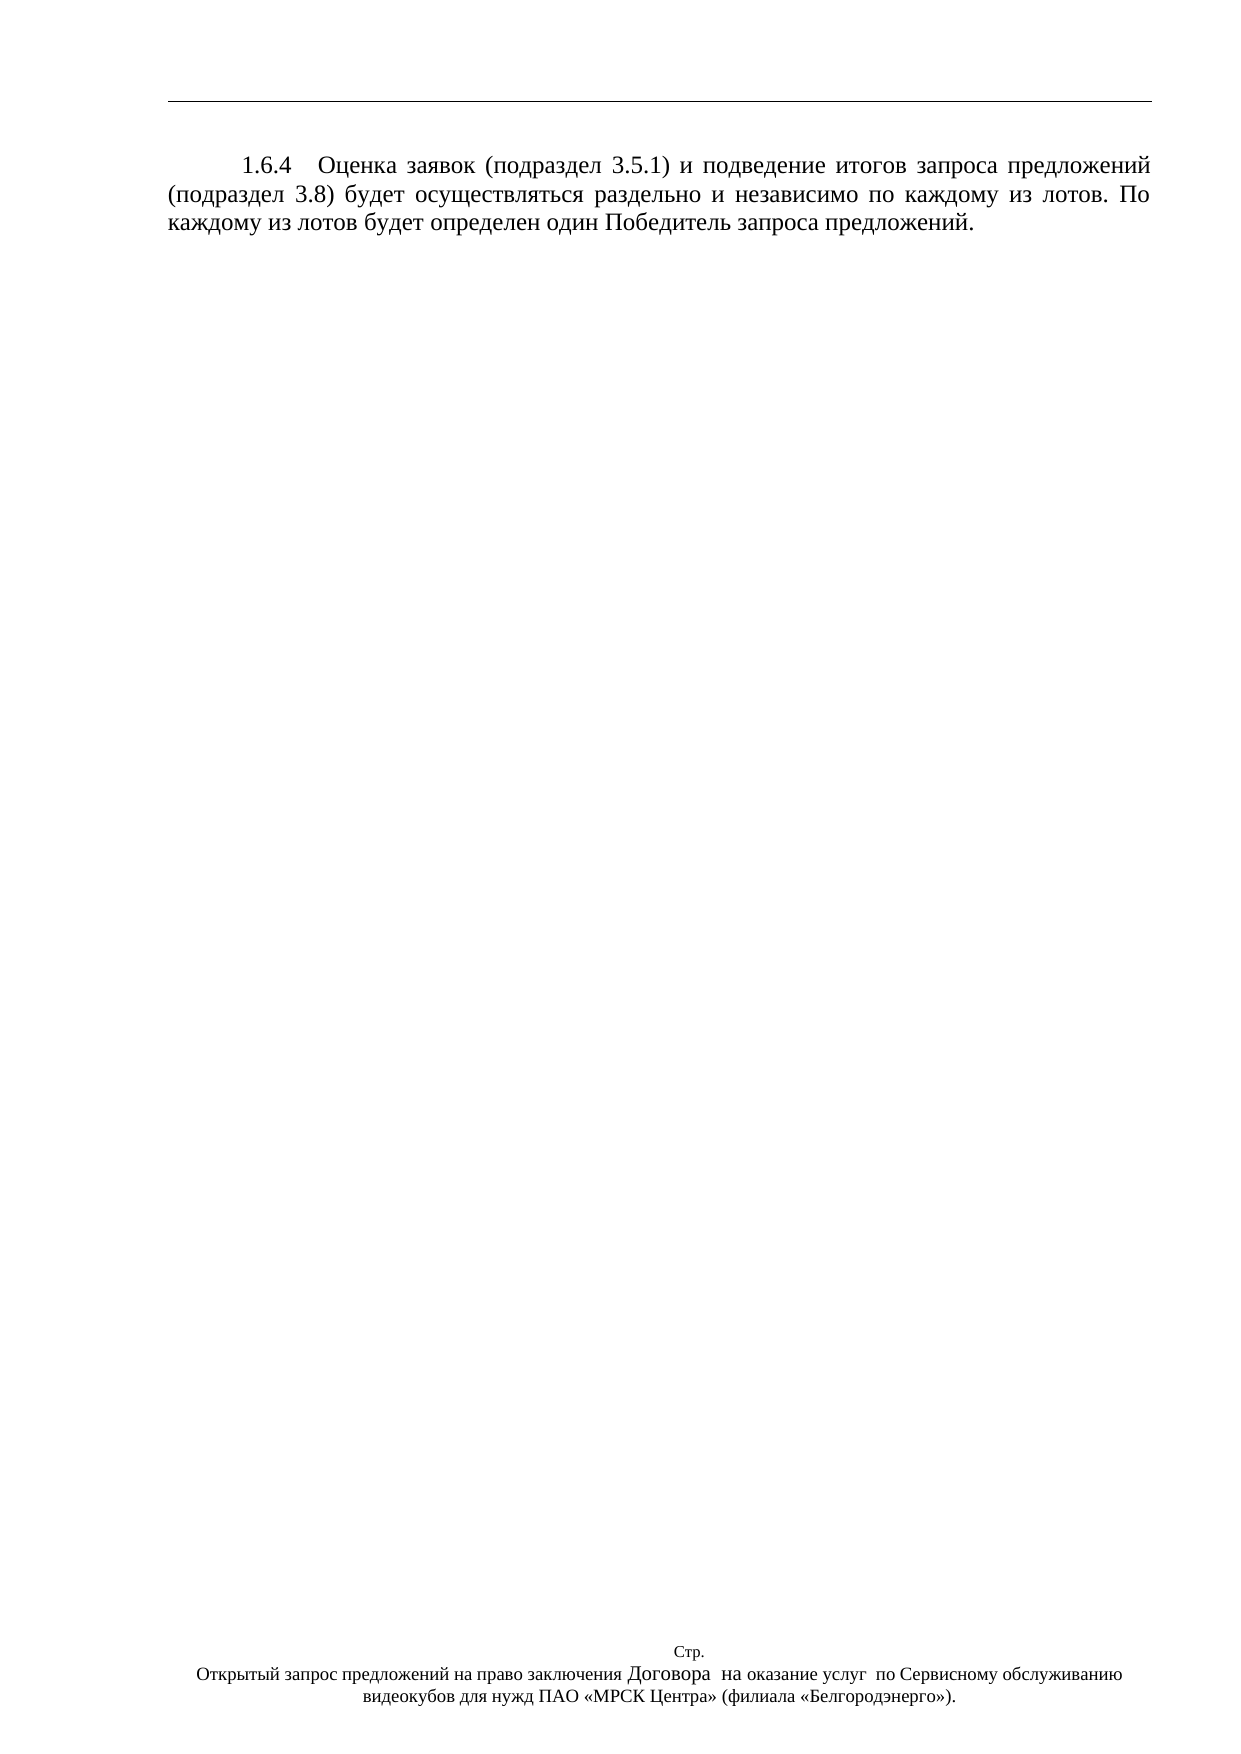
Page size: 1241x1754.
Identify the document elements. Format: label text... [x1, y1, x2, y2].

subtitle Оценка заявок (подраздел 3.5.1) и подведение итогов запроса предложений (подраздел 3.8) будет осуществляться раздельно и независимо по каждому из лотов. По каждому из лотов будет определен один Победитель запроса предложений. [168, 150, 1152, 236]
